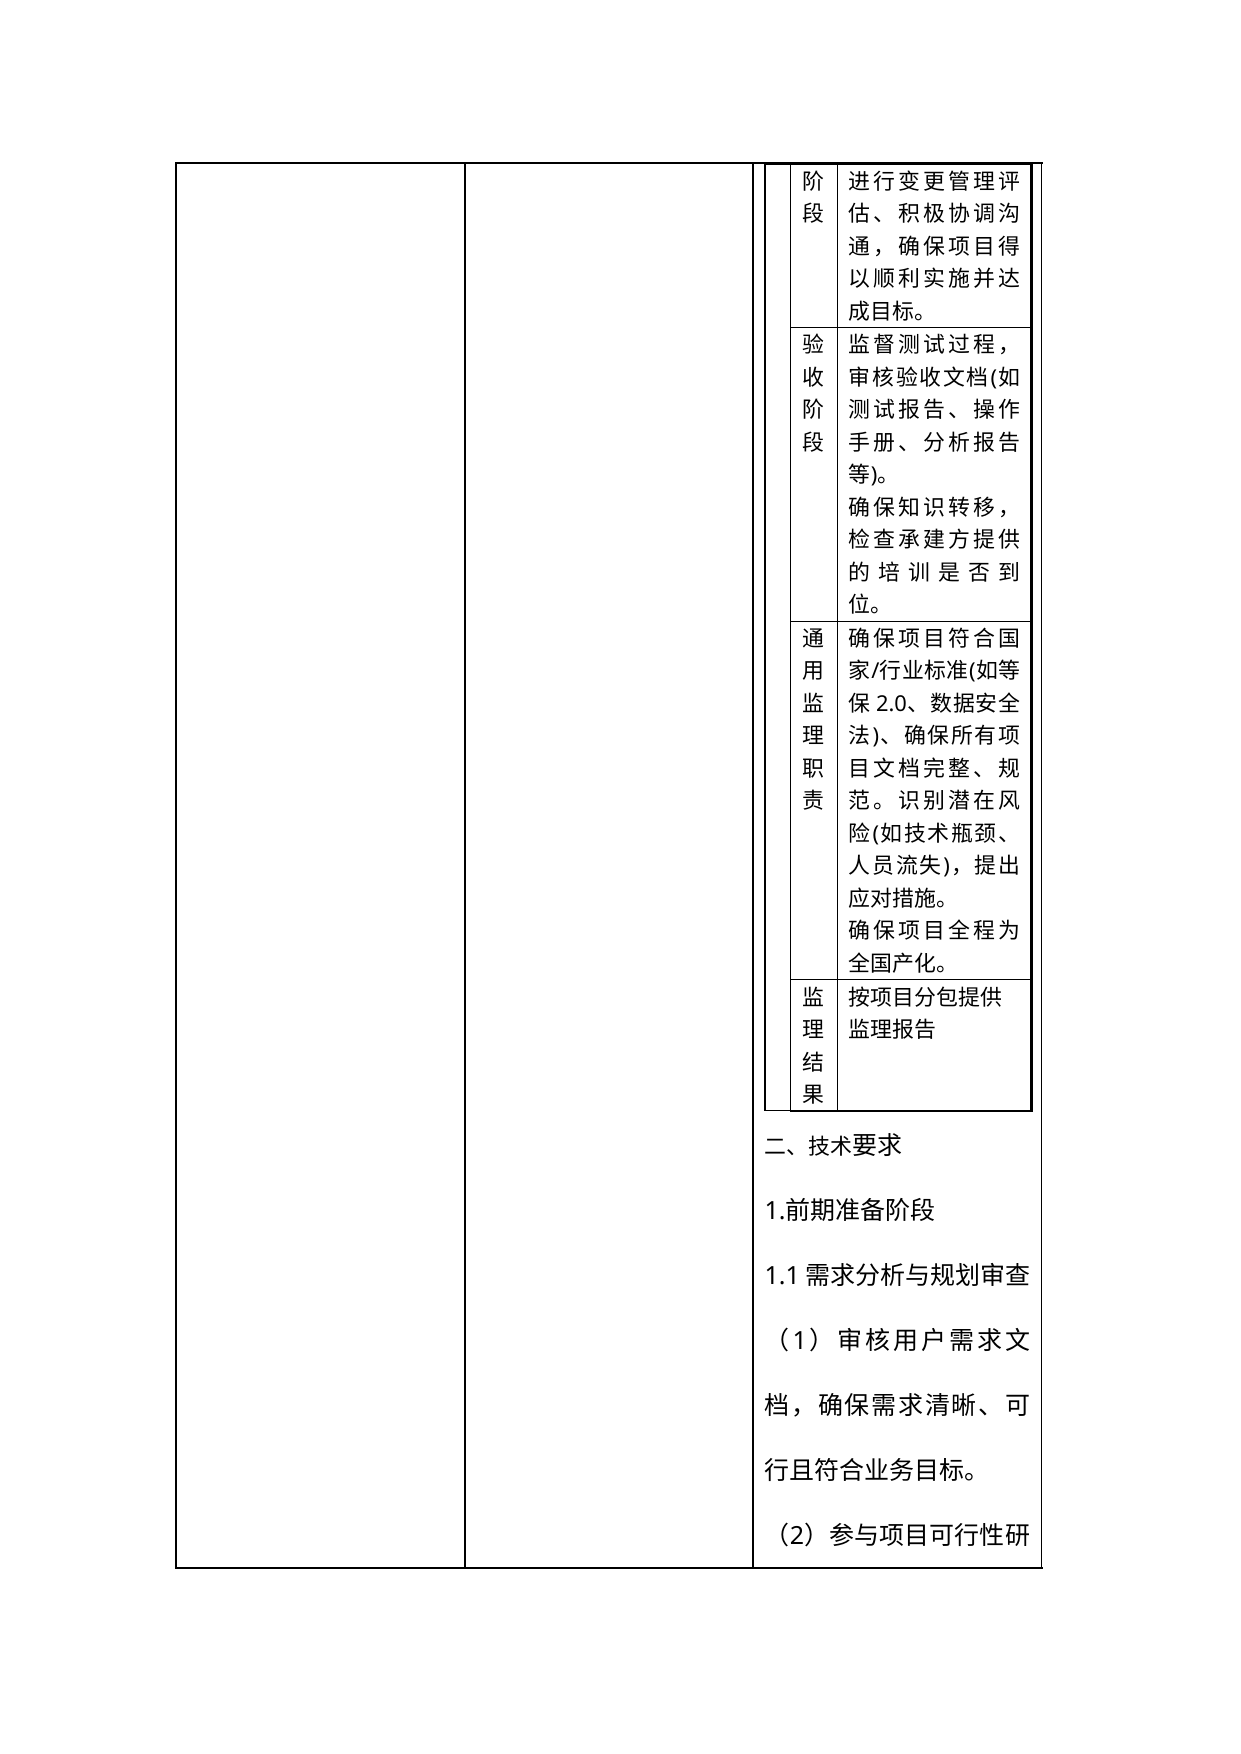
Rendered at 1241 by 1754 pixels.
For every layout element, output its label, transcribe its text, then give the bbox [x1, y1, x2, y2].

table_cell 1 [177, 164, 464, 1567]
table_cell [466, 164, 752, 1567]
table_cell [754, 164, 1041, 1567]
